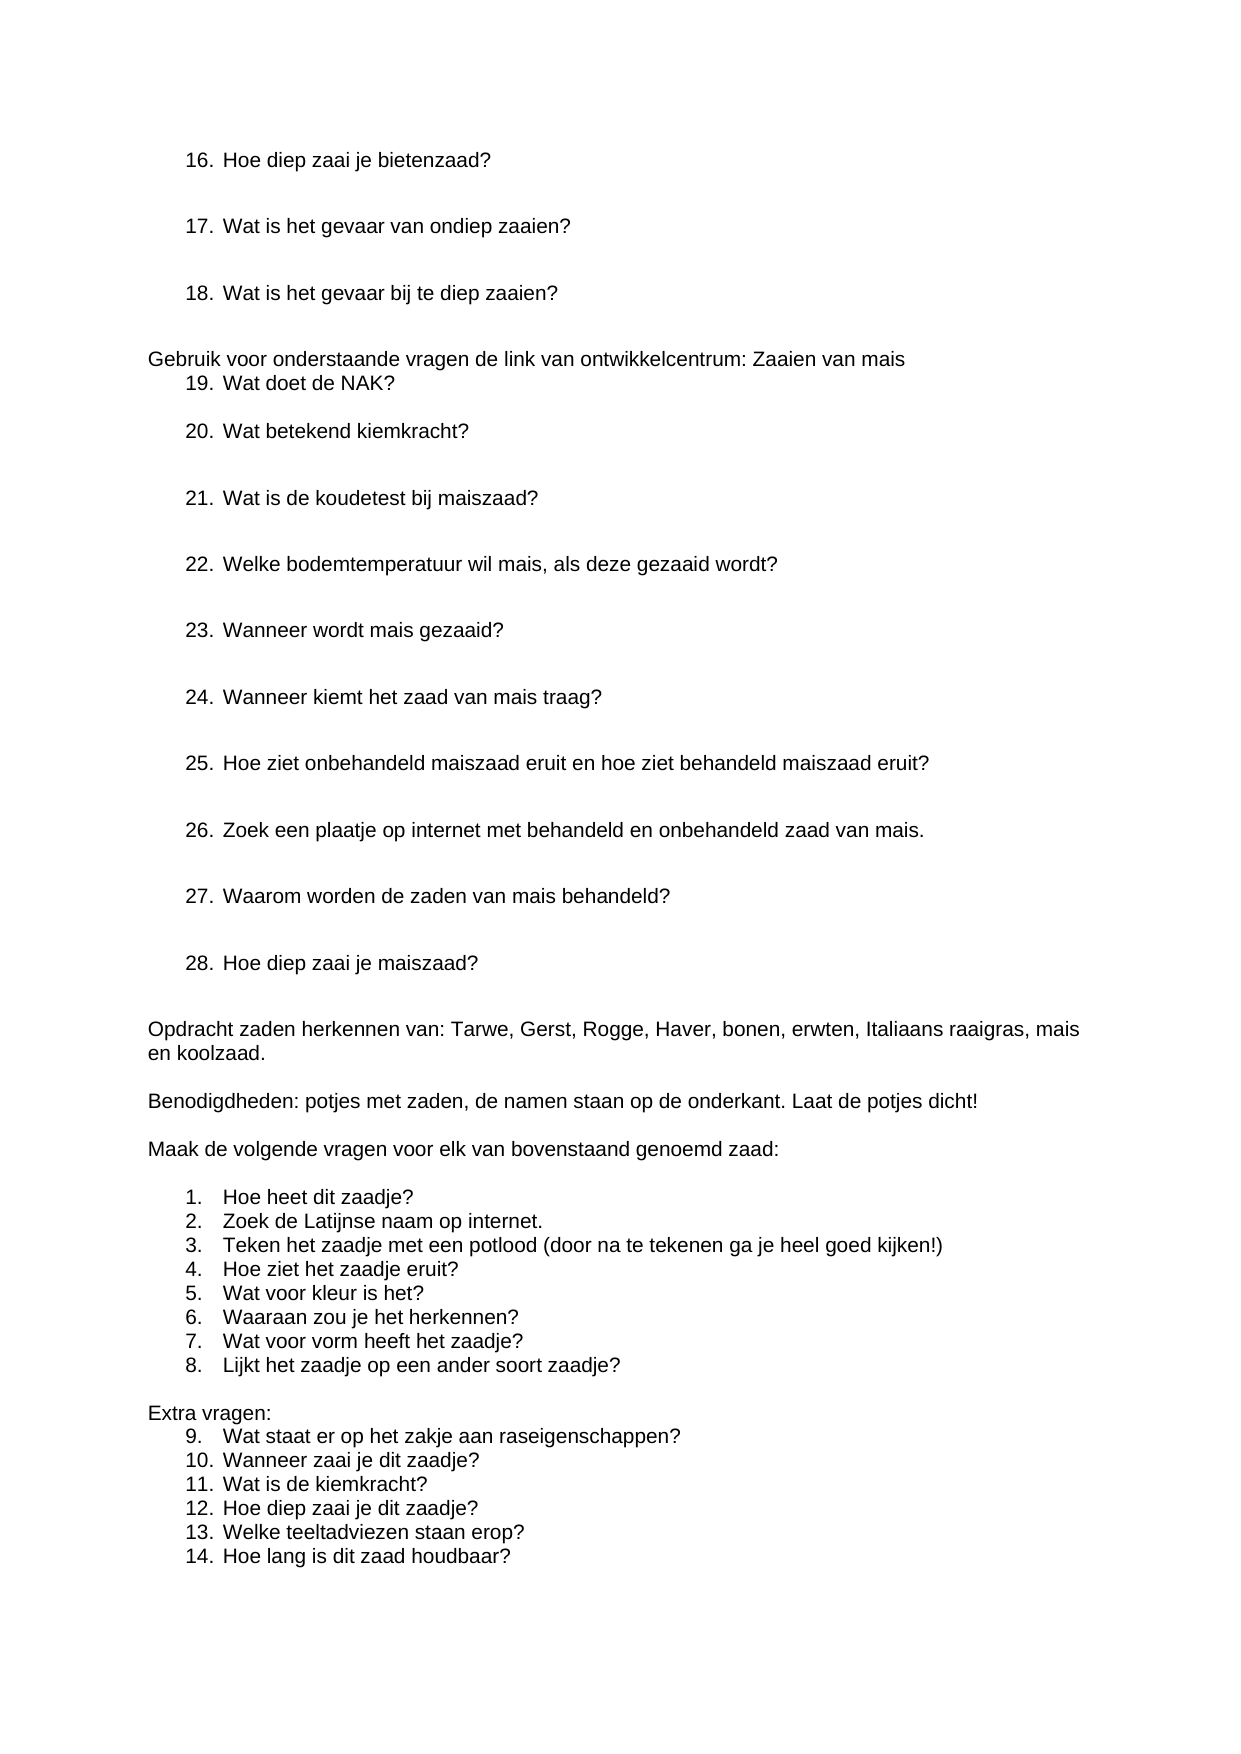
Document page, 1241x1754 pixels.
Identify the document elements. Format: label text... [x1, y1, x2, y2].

list Wat voor kleur is het? [185, 1281, 1093, 1304]
list Wat voor vorm heeft het zaadje? [185, 1328, 1093, 1352]
list Zoek een plaatje op internet met behandeld en onbehandeld zaad van mais. [185, 818, 1093, 842]
list Waaraan zou je het herkennen? [185, 1304, 1093, 1328]
list Wat doet de NAK? [185, 371, 1093, 395]
list Wanneer wordt mais gezaaid? [185, 618, 1093, 642]
text Maak de volgende vragen voor elk van bovenstaand genoemd zaad: [148, 1137, 1093, 1161]
list Wat betekend kiemkracht? [185, 419, 1093, 443]
text Benodigdheden: potjes met zaden, de namen staan op de onderkant. Laat de potjes dicht! [148, 1089, 1093, 1113]
text Extra vragen: [148, 1400, 1093, 1424]
list Welke bodemtemperatuur wil mais, als deze gezaaid wordt? [185, 552, 1093, 576]
list Hoe ziet het zaadje eruit? [185, 1257, 1093, 1281]
list Wat is de kiemkracht? [185, 1472, 1093, 1496]
list Hoe ziet onbehandeld maiszaad eruit en hoe ziet behandeld maiszaad eruit? [185, 751, 1093, 775]
list Wanneer kiemt het zaad van mais traag? [185, 685, 1093, 709]
list Welke teeltadviezen staan erop? [185, 1520, 1093, 1544]
list Wanneer zaai je dit zaadje? [185, 1448, 1093, 1472]
list Lijkt het zaadje op een ander soort zaadje? [185, 1352, 1093, 1376]
list Hoe lang is dit zaad houdbaar? [185, 1544, 1093, 1568]
list Hoe diep zaai je dit zaadje? [185, 1496, 1093, 1520]
list Wat staat er op het zakje aan raseigenschappen? [185, 1424, 1093, 1448]
list Waarom worden de zaden van mais behandeld? [185, 884, 1093, 908]
list Wat is het gevaar bij te diep zaaien? [185, 281, 1093, 304]
text Opdracht zaden herkennen van: Tarwe, Gerst, Rogge, Haver, bonen, erwten, Italiaans raaigras, mais en koolzaad. [148, 1017, 1093, 1065]
text Gebruik voor onderstaande vragen de link van ontwikkelcentrum: Zaaien van mais [148, 347, 1093, 371]
list Zoek de Latijnse naam op internet. [185, 1209, 1093, 1233]
list Wat is de koudetest bij maiszaad? [185, 485, 1093, 509]
list Wat is het gevaar van ondiep zaaien? [185, 214, 1093, 238]
list Hoe diep zaai je maiszaad? [185, 951, 1093, 974]
list Hoe heet dit zaadje? [185, 1185, 1093, 1209]
list Hoe diep zaai je bietenzaad? [185, 148, 1093, 172]
list Teken het zaadje met een potlood (door na te tekenen ga je heel goed kijken!) [185, 1233, 1093, 1257]
